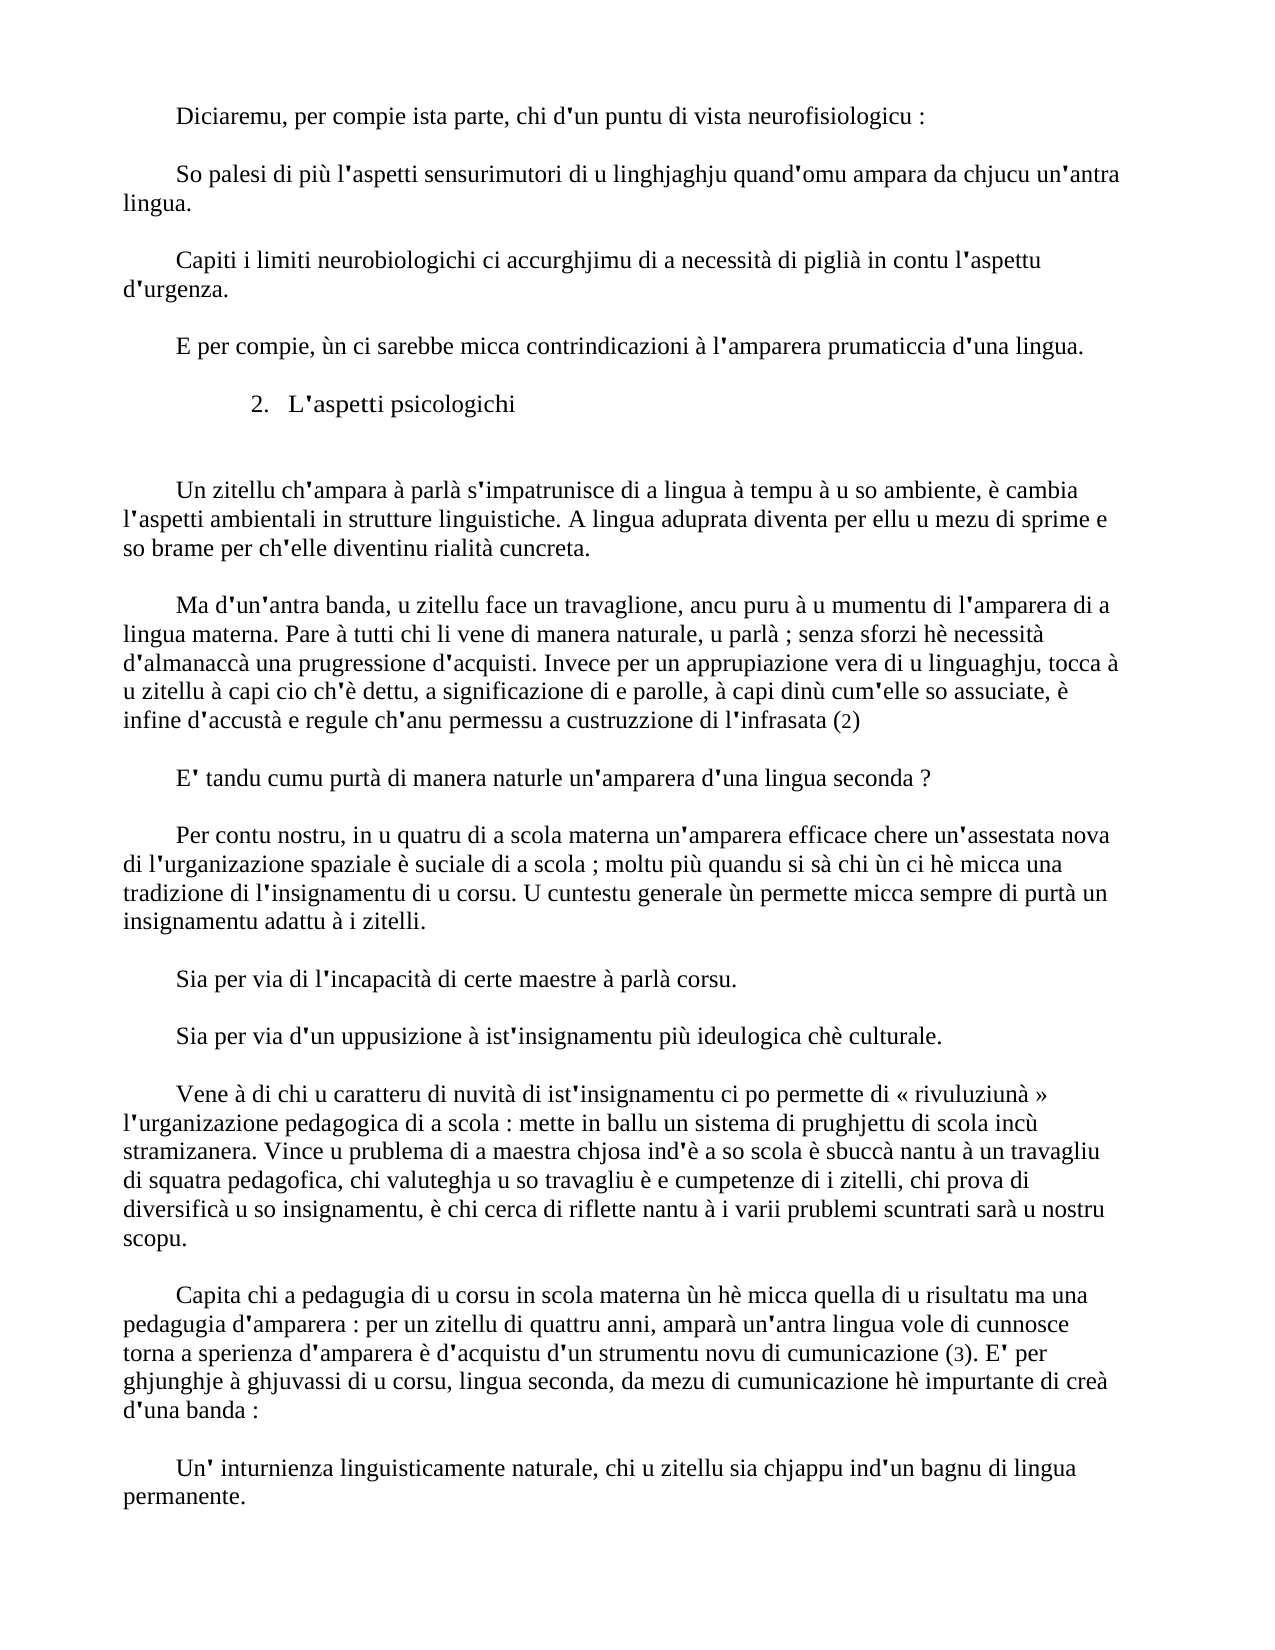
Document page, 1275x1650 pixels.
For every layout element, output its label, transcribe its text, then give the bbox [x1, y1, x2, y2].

text Vene à di chi u caratteru di nuvità di ist'insignamentu ci po permette di « rivuluziunà » l'urganizazione pedagogica di a scola : mette in ballu un sistema di prughjettu di scola incù stramizanera. Vince u prublema di a maestra chjosa ind'è a so scola è sbuccà nantu à un travagliu di squatra pedagofica, chi valuteghja u so travagliu è e cumpetenze di i zitelli, chi prova di diversificà u so insignamentu, è chi cerca di riflette nantu à i varii prublemi scuntrati sarà u nostru scopu. [123, 1079, 1108, 1251]
text So palesi di più l'aspetti sensurimutori di u linghjaghju quand'omu ampara da chjucu un'antra lingua. [123, 159, 1124, 216]
text 2. L'aspetti psicologichi [251, 389, 1131, 418]
text E' tandu cumu purtà di manera naturle un'amparera d'una lingua seconda ? [176, 763, 1131, 791]
text Per contu nostru, in u quatru di a scola materna un'amparera efficace chere un'assestata nova di l'urganizazione spaziale è suciale di a scola ; moltu più quandu si sà chi ùn ci hè micca una tradizione di l'insignamentu di u corsu. U cuntestu generale ùn permette micca sempre di purtà un insignamentu adattu à i zitelli. [123, 820, 1114, 935]
text Diciaremu, per compie ista parte, chi d'un puntu di vista neurofisiologicu : [176, 101, 1131, 130]
text E per compie, ùn ci sarebbe micca contrindicazioni à l'amparera prumaticcia d'una lingua. [176, 331, 1131, 360]
text Un' inturnienza linguisticamente naturale, chi u zitellu sia chjappu ind'un bagnu di lingua permanente. [123, 1453, 1081, 1510]
text Sia per via di l'incapacità di certe maestre à parlà corsu. [176, 964, 1131, 993]
text Sia per via d'un uppusizione à ist'insignamentu più ideulogica chè culturale. [176, 1021, 1131, 1050]
text Capiti i limiti neurobiologichi ci accurghjimu di a necessità di piglià in contu l'aspettu d'urgenza. [123, 245, 1045, 303]
text Capita chi a pedagugia di u corsu in scola materna ùn hè micca quella di u risultatu ma una pedagugia d'amparera : per un zitellu di quattru anni, amparà un'antra lingua vole di cunnosce torna a sperienza d'amparera è d'acquistu d'un strumentu novu di cumunicazione (3). E' per ghjunghje à ghjuvassi di u corsu, lingua seconda, da mezu di cumunicazione hè impurtante di creà d'una banda : [123, 1280, 1112, 1424]
text Ma d'un'antra banda, u zitellu face un travaglione, ancu puru à u mumentu di l'amparera di a lingua materna. Pare à tutti chi li vene di manera naturale, u parlà ; senza sforzi hè necessità d'almanaccà una prugressione d'acquisti. Invece per un apprupiazione vera di u linguaghju, tocca à u zitellu à capi cio ch'è dettu, a significazione di e parolle, à capi dinù cum'elle so assuciate, è infine d'accustà e regule ch'anu permessu a custruzzione di l'infrasata (2) [123, 590, 1123, 734]
text Un zitellu ch'ampara à parlà s'impatrunisce di a lingua à tempu à u so ambiente, è cambia l'aspetti ambientali in strutture linguistiche. A lingua aduprata diventa per ellu u mezu di sprime e so brame per ch'elle diventinu rialità cuncreta. [123, 475, 1110, 561]
